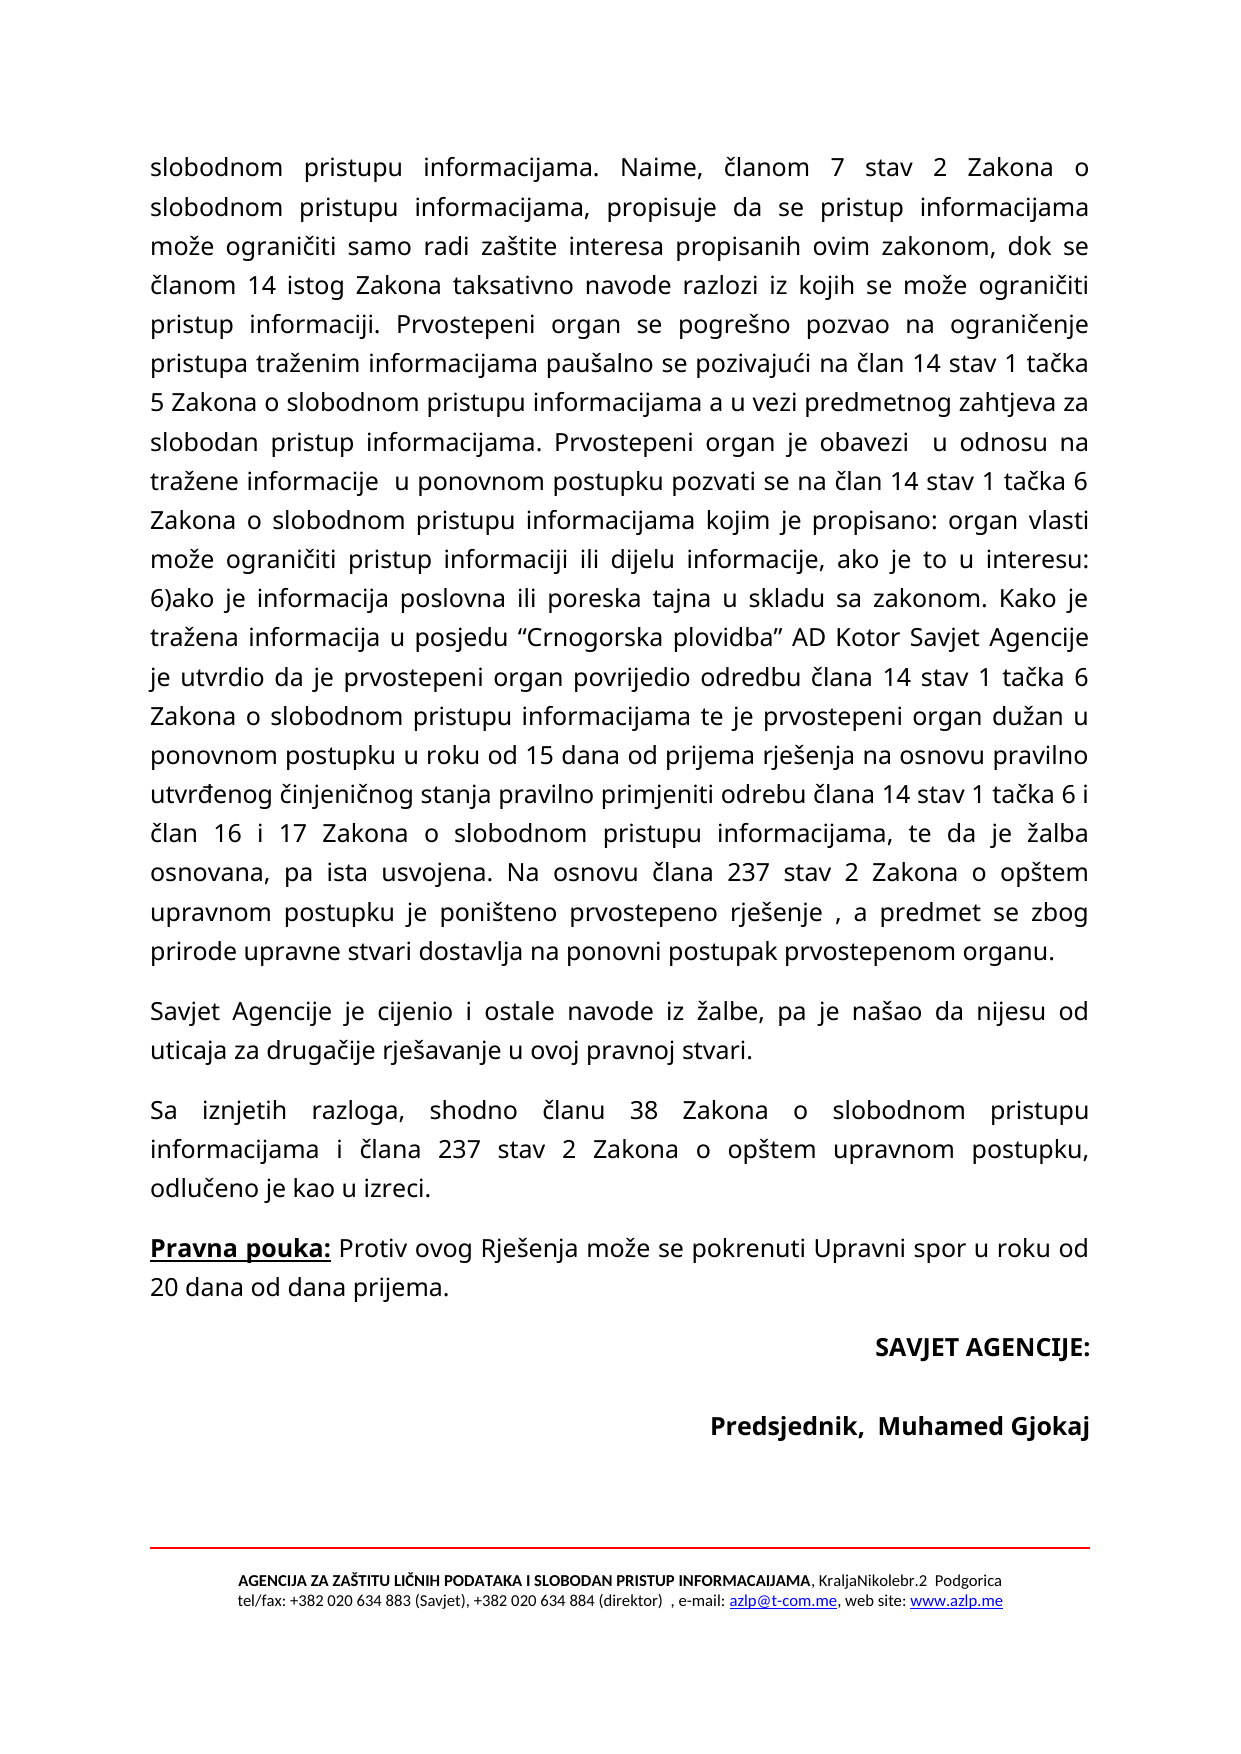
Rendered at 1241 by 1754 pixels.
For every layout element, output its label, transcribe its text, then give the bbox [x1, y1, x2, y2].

text Sa iznjetih razloga, shodno članu 38 Zakona o slobodnom pristupu informacijama i člana 237 stav 2 Zakona o opštem upravnom postupku, odlučeno je kao u izreci. [150, 1092, 1090, 1205]
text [150, 150, 1090, 967]
text Savjet Agencije je cijenio i ostale navode iz žalbe, pa je našao da nijesu od uticaja za drugačije rješavanje u ovoj pravnoj stvari. [150, 993, 1090, 1067]
text Predsjednik, Muhamed Gjokaj [150, 1408, 1090, 1442]
text SAVJET AGENCIJE: [150, 1330, 1090, 1364]
text Pravna pouka: Protiv ovog Rješenja može se pokrenuti Upravni spor u roku od 20 dana od dana prijema. [150, 1231, 1090, 1304]
